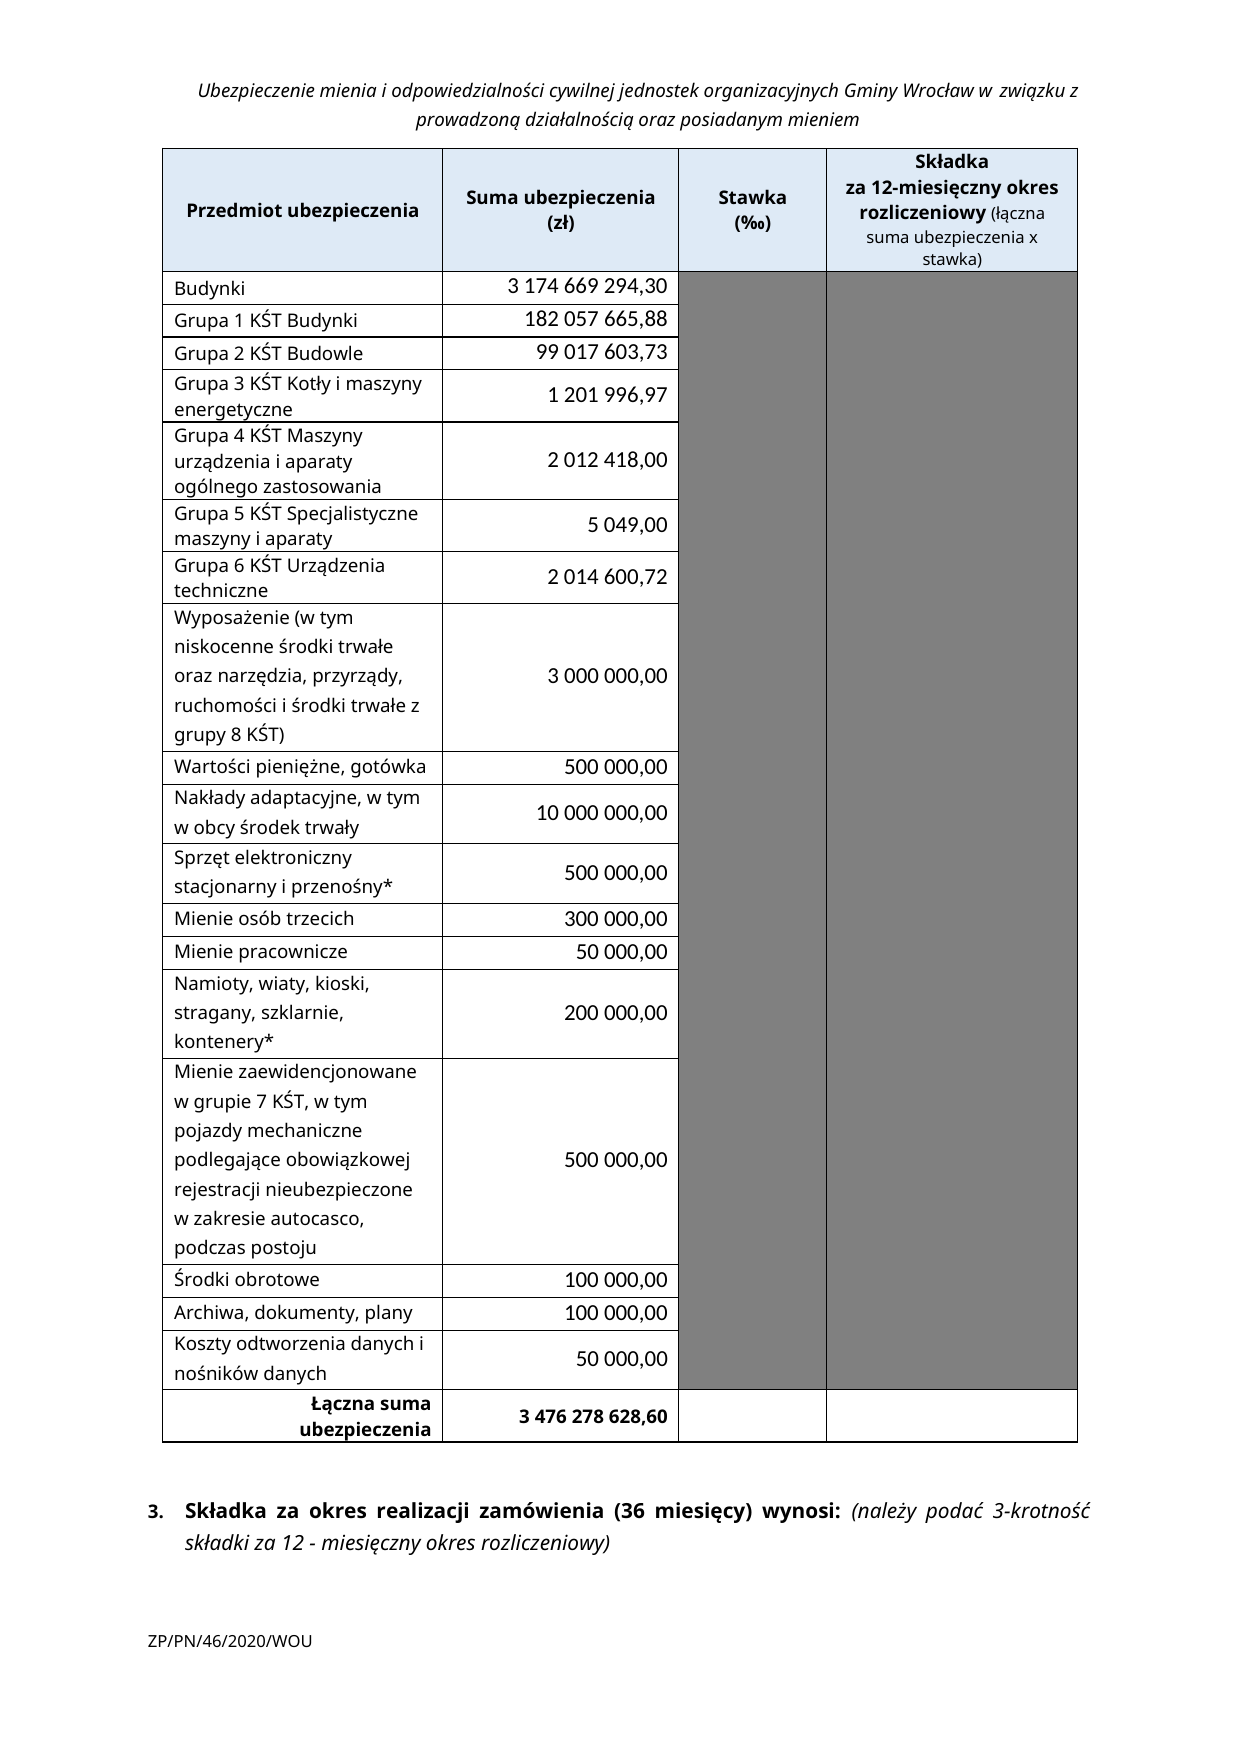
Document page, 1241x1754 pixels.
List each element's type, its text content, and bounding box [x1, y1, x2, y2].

table_cell Grupa 3 KŚT Kotły i maszyny energetyczne [163, 370, 442, 421]
table_header Składka za 12-miesięczny okres rozliczeniowy (łączna suma ubezpieczenia x stawka) [827, 149, 1077, 271]
table_cell Namioty, wiaty, kioski, stragany, szklarnie, kontenery* [163, 970, 442, 1058]
table_cell 99 017 603,73 [443, 338, 678, 369]
table_cell 3 174 669 294,30 [443, 272, 678, 303]
table_cell Mienie osób trzecich [163, 904, 442, 936]
table_cell Grupa 1 KŚT Budynki [163, 305, 442, 336]
table_cell 10 000 000,00 [443, 785, 678, 843]
table_cell Mienie zaewidencjonowane w grupie 7 KŚT, w tym pojazdy mechaniczne podlegające obowiązkowej rejestracji nieubezpieczone w zakresie autocasco, podczas postoju [163, 1059, 442, 1264]
table_header Suma ubezpieczenia (zł) [443, 149, 678, 271]
table_cell 500 000,00 [443, 1059, 678, 1264]
table_cell 500 000,00 [443, 844, 678, 903]
table_cell 2 012 418,00 [443, 423, 678, 499]
table_cell Wyposażenie (w tym niskocenne środki trwałe oraz narzędzia, przyrządy, ruchomości i środki trwałe z grupy 8 KŚT) [163, 604, 442, 751]
table_cell Mienie pracownicze [163, 937, 442, 969]
table_cell Grupa 6 KŚT Urządzenia techniczne [163, 552, 442, 603]
table_header Przedmiot ubezpieczenia [163, 149, 442, 271]
table_cell 50 000,00 [443, 937, 678, 969]
table_cell Łączna suma ubezpieczenia [163, 1390, 442, 1441]
table_cell [679, 1390, 826, 1441]
table_cell Nakłady adaptacyjne, w tym w obcy środek trwały [163, 785, 442, 843]
table_cell 1 201 996,97 [443, 370, 678, 421]
table_cell 100 000,00 [443, 1265, 678, 1297]
table_cell Środki obrotowe [163, 1265, 442, 1297]
table_cell Grupa 5 KŚT Specjalistyczne maszyny i aparaty [163, 500, 442, 551]
table_cell 50 000,00 [443, 1331, 678, 1389]
table_cell Wartości pieniężne, gotówka [163, 752, 442, 784]
table_cell 5 049,00 [443, 500, 678, 551]
table_cell Budynki [163, 272, 442, 303]
list Składka za okres realizacji zamówienia (36 miesięcy) wynosi: (należy podać 3-krotność składki za 12 - miesięczny okres rozliczeniowy) [148, 1496, 1093, 1557]
table_cell 3 476 278 628,60 [443, 1390, 678, 1441]
table_cell 300 000,00 [443, 904, 678, 936]
table_cell 3 000 000,00 [443, 604, 678, 751]
table_cell 500 000,00 [443, 752, 678, 784]
table_header Stawka (‰) [679, 149, 826, 271]
table_cell Sprzęt elektroniczny stacjonarny i przenośny* [163, 844, 442, 903]
table_cell Koszty odtworzenia danych i nośników danych [163, 1331, 442, 1389]
table_cell 182 057 665,88 [443, 305, 678, 336]
table_cell Grupa 4 KŚT Maszyny urządzenia i aparaty ogólnego zastosowania [163, 423, 442, 499]
table_cell [827, 272, 1077, 1389]
table_cell Grupa 2 KŚT Budowle [163, 338, 442, 369]
table_cell [827, 1390, 1077, 1441]
table_cell [679, 272, 826, 1389]
table_cell Archiwa, dokumenty, plany [163, 1298, 442, 1330]
table_cell 2 014 600,72 [443, 552, 678, 603]
table_cell 100 000,00 [443, 1298, 678, 1330]
table_cell 200 000,00 [443, 970, 678, 1058]
